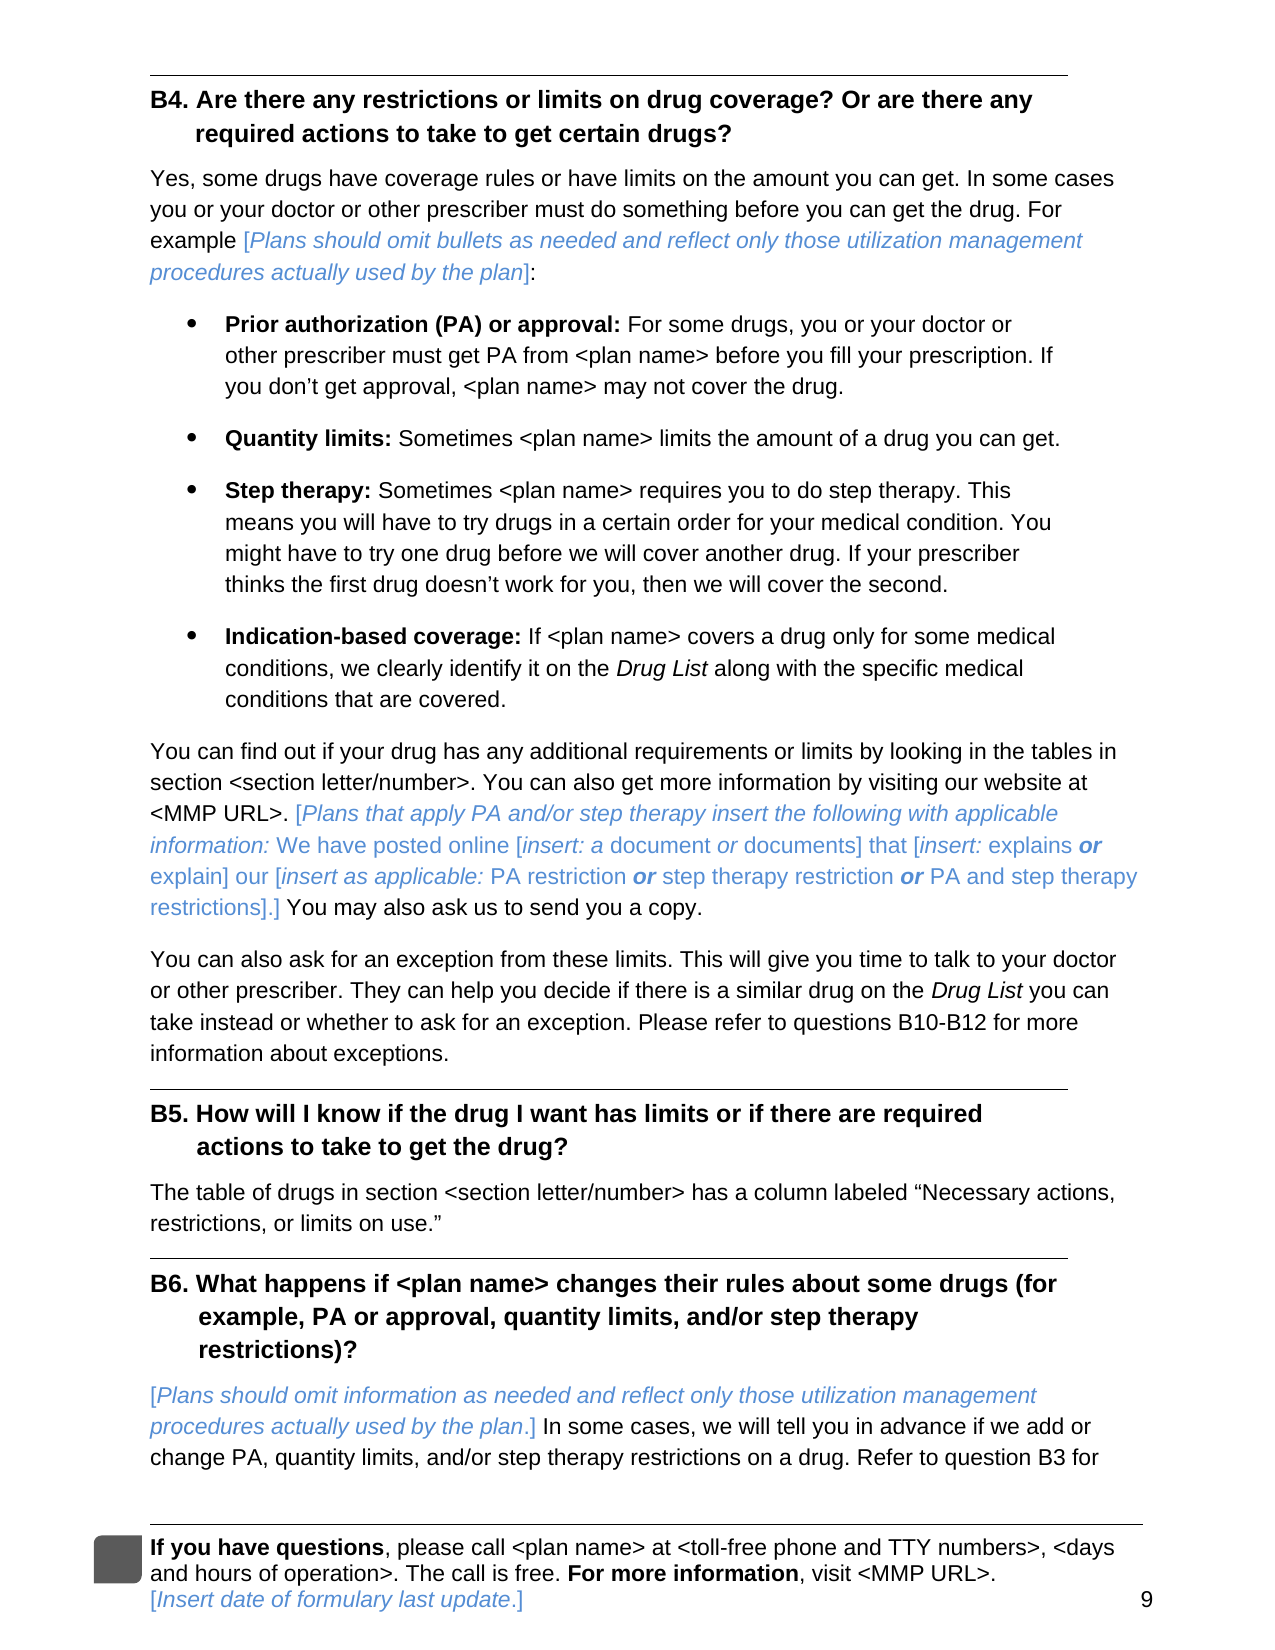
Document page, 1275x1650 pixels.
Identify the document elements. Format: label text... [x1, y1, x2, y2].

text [150, 1378, 1143, 1472]
text Quantity limits: Sometimes <plan name> limits the amount of a drug you can get. [187, 422, 1068, 453]
subtitle B4. Are there any restrictions or limits on drug coverage? Or are there any required actions to take to get certain drugs? [150, 76, 1068, 149]
subtitle B5. How will I know if the drug I want has limits or if there are required actions to take to get the drug? [150, 1090, 1068, 1162]
text You can also ask for an exception from these limits. This will give you time to talk to your doctor or other prescriber. They can help you decide if there is a similar drug on the Drug List you can take instead or whether to ask for an exception. Please refer to questions B10-B12 for more information about exceptions. [150, 943, 1143, 1068]
text Yes, some drugs have coverage rules or have limits on the amount you can get. In some cases you or your doctor or other prescriber must do something before you can get the drug. For example [Plans should omit bullets as needed and reflect only those utilization management procedures actually used by the plan]: [150, 161, 1143, 286]
text Step therapy: Sometimes <plan name> requires you to do step therapy. This means you will have to try drugs in a certain order for your medical condition. You might have to try one drug before we will cover another drug. If your prescriber thinks the first drug doesn’t work for you, then we will cover the second. [187, 474, 1068, 599]
text Indication-based coverage: If <plan name> covers a drug only for some medical conditions, we clearly identify it on the Drug List along with the specific medical conditions that are covered. [187, 620, 1068, 713]
text Prior authorization (PA) or approval: For some drugs, you or your doctor or other prescriber must get PA from <plan name> before you fill your prescription. If you don’t get approval, <plan name> may not cover the drug. [187, 307, 1068, 401]
text You can find out if your drug has any additional requirements or limits by looking in the tables in section <section letter/number>. You can also get more information by visiting our website at <MMP URL>. [Plans that apply PA and/or step therapy insert the following with applicable information: We have posted online [insert: a document or documents] that [insert: explains or explain] our [insert as applicable: PA restriction or step therapy restriction or PA and step therapy restrictions].] You may also ask us to send you a copy. [150, 734, 1143, 922]
text The table of drugs in section <section letter/number> has a column labeled “Necessary actions, restrictions, or limits on use.” [150, 1175, 1143, 1237]
subtitle B6. What happens if <plan name> changes their rules about some drugs (for example, PA or approval, quantity limits, and/or step therapy restrictions)? [150, 1259, 1068, 1366]
